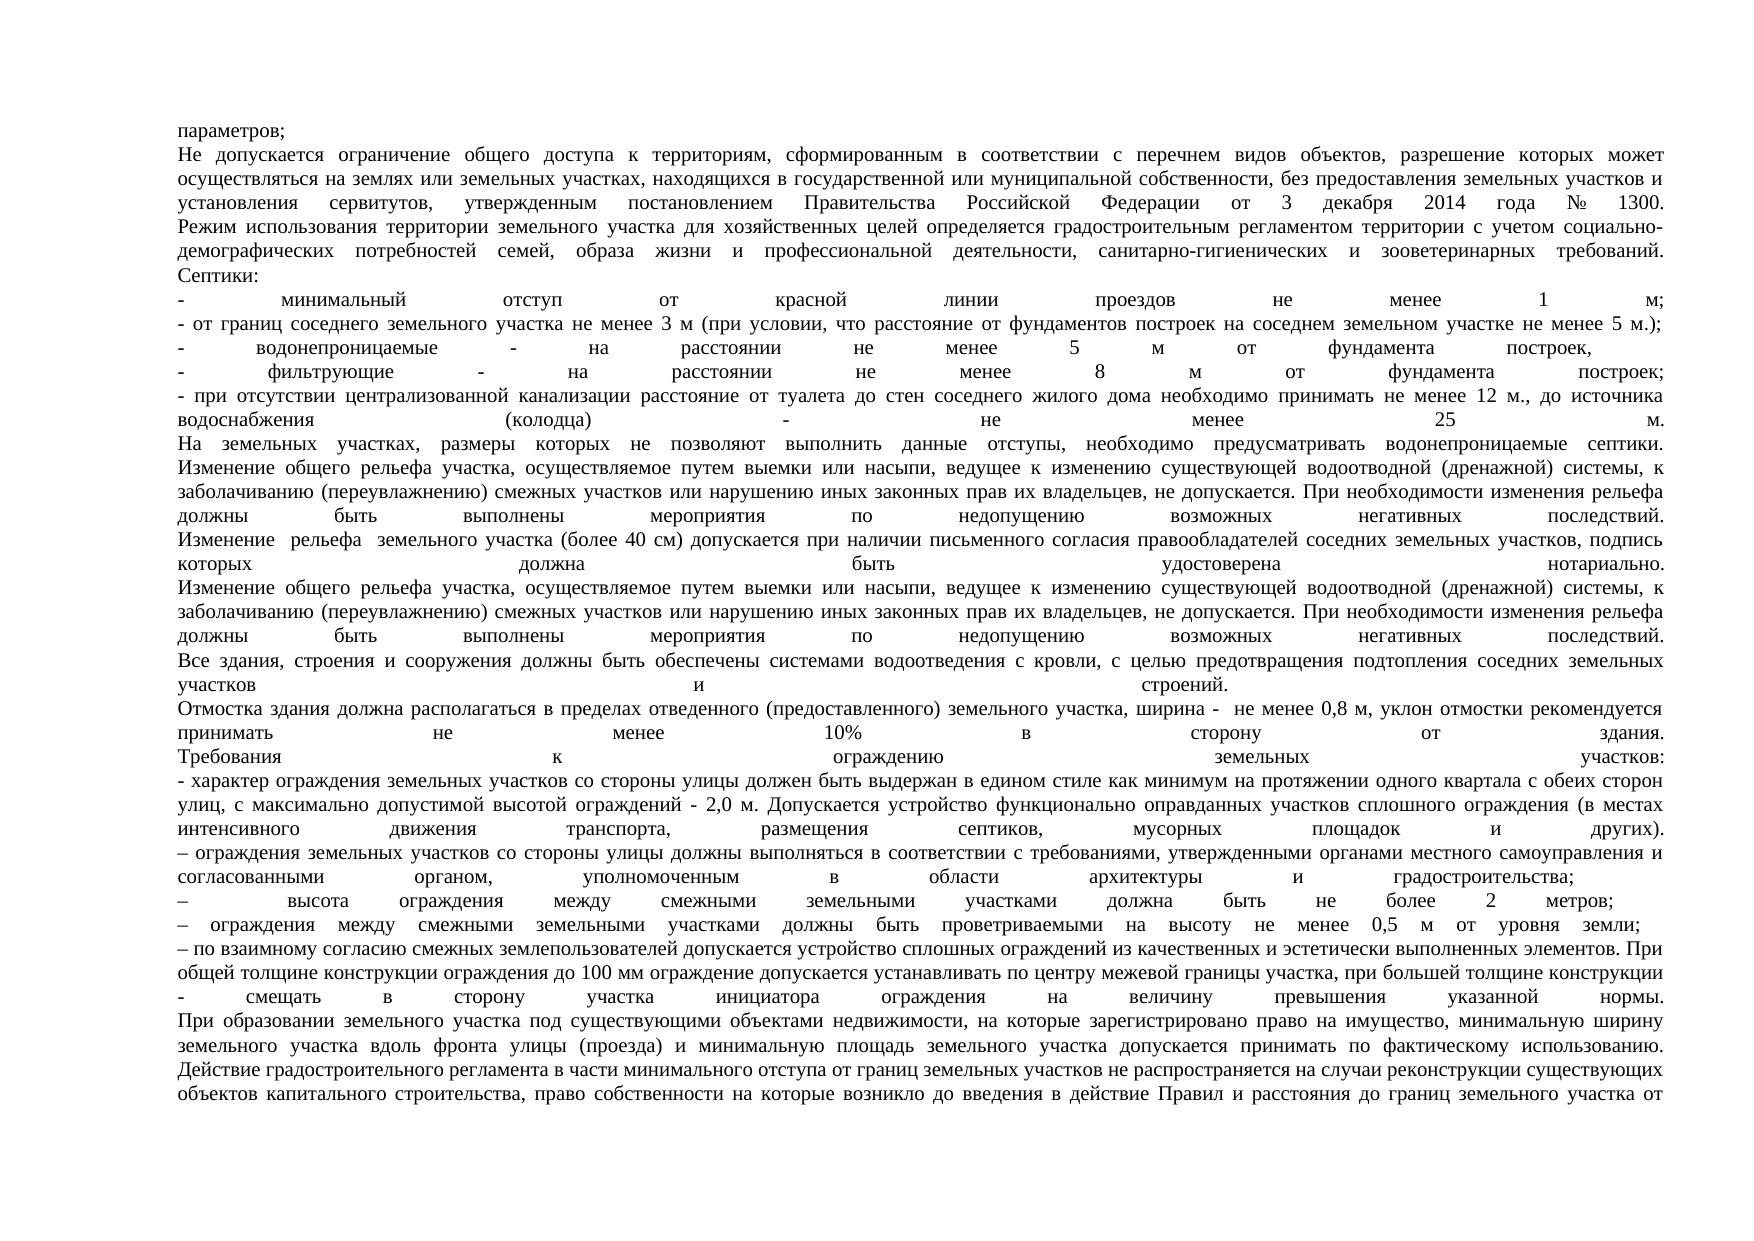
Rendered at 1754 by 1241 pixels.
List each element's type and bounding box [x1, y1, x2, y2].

text [177, 118, 1665, 1105]
